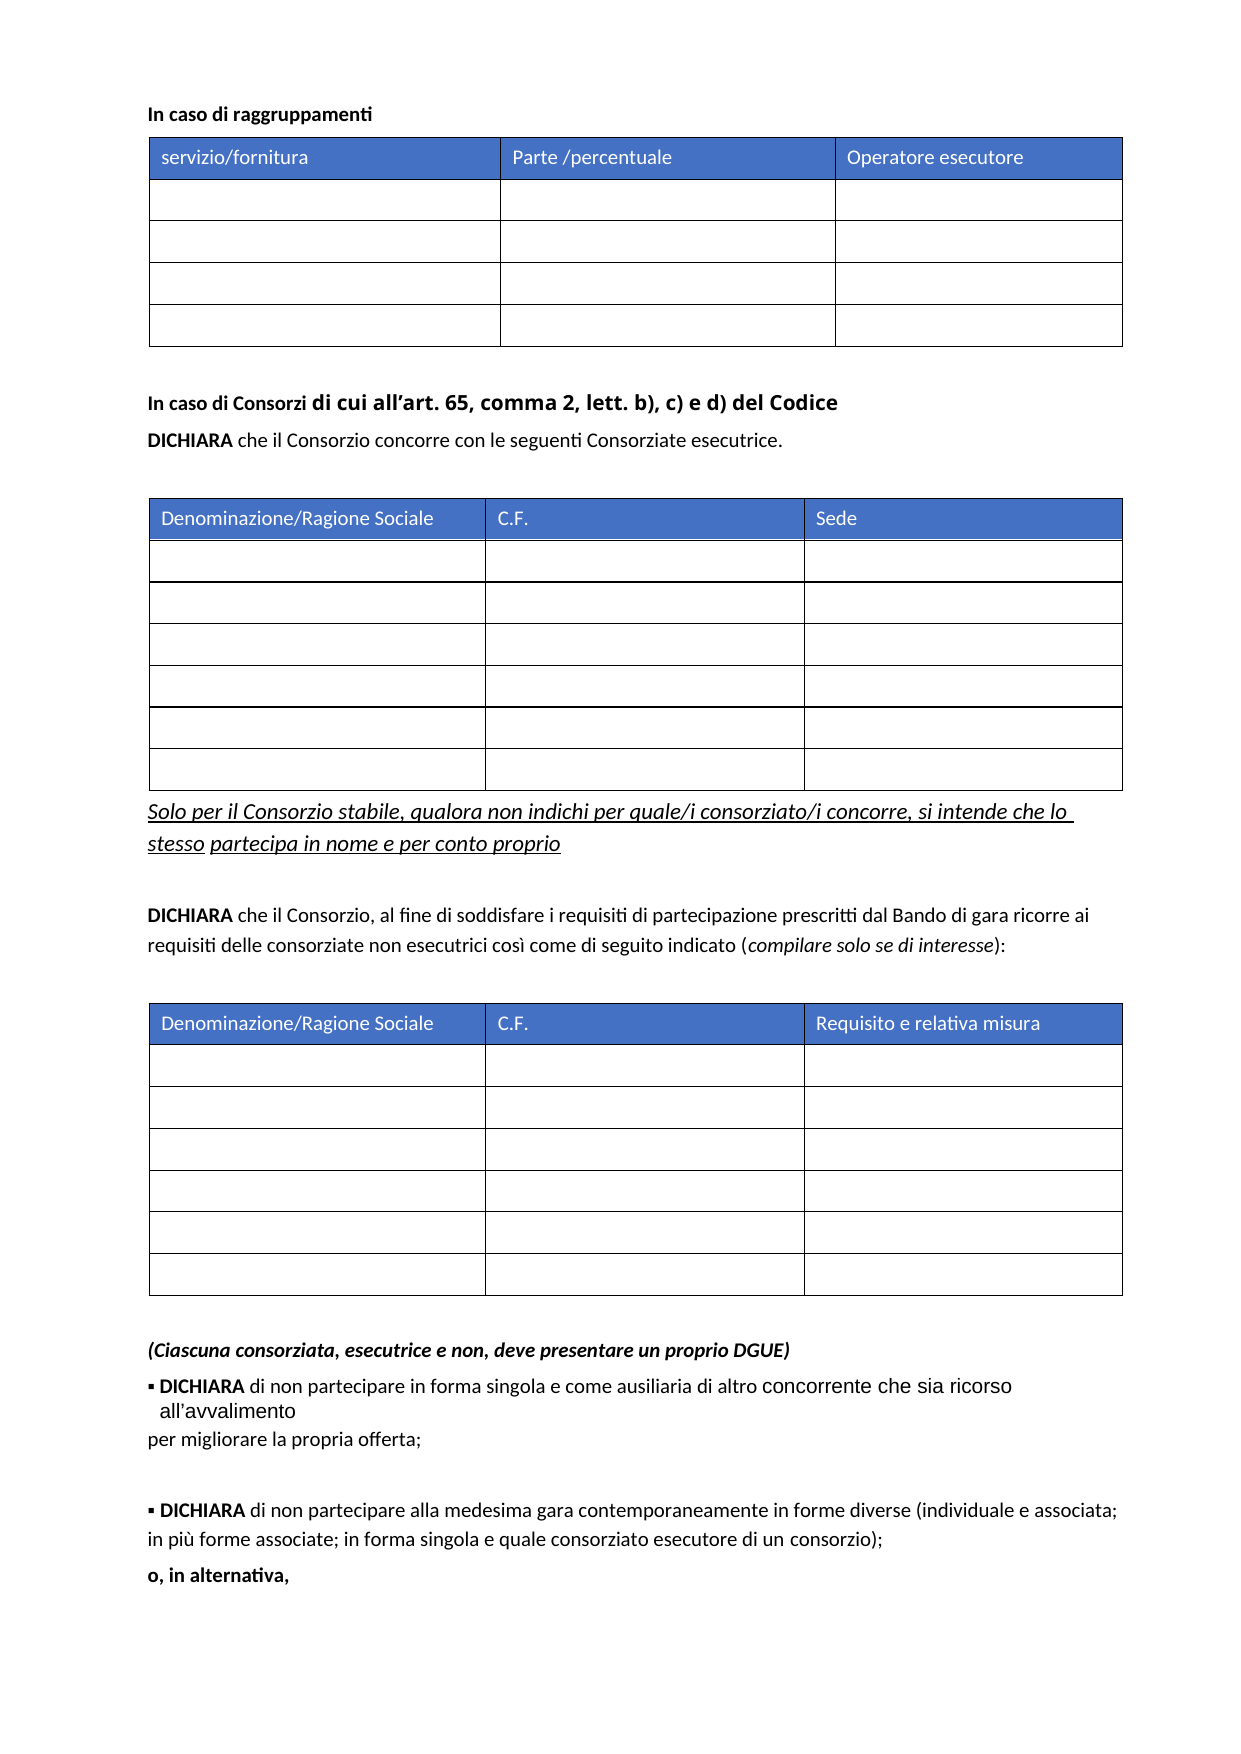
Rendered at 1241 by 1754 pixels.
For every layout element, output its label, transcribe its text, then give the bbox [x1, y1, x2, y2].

table_cell [486, 541, 804, 581]
table_cell [501, 180, 835, 220]
table_cell [486, 1045, 804, 1086]
table_cell [486, 1129, 804, 1169]
table_cell [836, 263, 1122, 304]
table_cell [486, 583, 804, 623]
list DICHIARA di non partecipare in forma singola e come ausiliaria di altro concorrente che sia ricorso all’avvalimento [147, 1373, 1136, 1422]
table_cell [150, 749, 485, 790]
text DICHIARA che il Consorzio, al fine di soddisfare i requisiti di partecipazione prescritti dal Bando di gara ricorre ai requisiti delle consorziate non esecutrici così come di seguito indicato (compilare solo se di interesse): [147, 903, 1136, 957]
table_header C.F. [486, 499, 804, 539]
table_cell [836, 180, 1122, 220]
table_cell [805, 1254, 1122, 1294]
table_header Denominazione/Ragione Sociale [150, 499, 485, 539]
table_header Parte /percentuale [501, 138, 835, 179]
table_cell [150, 221, 500, 262]
table_cell [150, 541, 485, 581]
table_header C.F. [486, 1004, 804, 1044]
subtitle o, in alternativa, [147, 1562, 1136, 1587]
table_cell [150, 583, 485, 623]
table_cell [150, 180, 500, 220]
table_cell [836, 221, 1122, 262]
table_cell [501, 263, 835, 304]
table_cell [486, 1087, 804, 1128]
table_cell [150, 1129, 485, 1169]
table_cell [805, 1171, 1122, 1211]
table_cell [805, 749, 1122, 790]
table_cell [486, 1171, 804, 1211]
table_cell [150, 263, 500, 304]
table_cell [150, 624, 485, 665]
table_cell [150, 1045, 485, 1086]
table_cell [805, 624, 1122, 665]
table_header Sede [805, 499, 1122, 539]
text Solo per il Consorzio stabile, qualora non indichi per quale/i consorziato/i concorre, si intende che lo stesso partecipa in nome e per conto proprio [147, 797, 1133, 857]
table_header Denominazione/Ragione Sociale [150, 1004, 485, 1044]
table_cell [805, 583, 1122, 623]
table_cell [501, 221, 835, 262]
table_cell [805, 1212, 1122, 1253]
list DICHIARA di non partecipare alla medesima gara contemporaneamente in forme diverse (individuale e associata; in più forme associate; in forma singola e quale consorziato esecutore di un consorzio); [147, 1497, 1122, 1552]
table_cell [150, 666, 485, 706]
table_cell [150, 1171, 485, 1211]
table_cell [150, 1212, 485, 1253]
table_cell [486, 749, 804, 790]
table_cell [486, 1212, 804, 1253]
table_cell [805, 666, 1122, 706]
table_cell [805, 1129, 1122, 1169]
table_cell [150, 708, 485, 748]
table_cell [805, 541, 1122, 581]
table_cell [486, 1254, 804, 1294]
text DICHIARA che il Consorzio concorre con le seguenti Consorziate esecutrice. [147, 427, 1136, 452]
table_header servizio/fornitura [150, 138, 500, 179]
table_cell [805, 708, 1122, 748]
table_cell [805, 1087, 1122, 1128]
table_header Requisito e relativa misura [805, 1004, 1122, 1044]
table_cell [501, 305, 835, 346]
table_cell [836, 305, 1122, 346]
table_cell [486, 708, 804, 748]
table_cell [805, 1045, 1122, 1086]
table_cell [150, 1254, 485, 1294]
table_cell [150, 1087, 485, 1128]
subtitle (Ciascuna consorziata, esecutrice e non, deve presentare un proprio DGUE) [147, 1338, 1136, 1363]
table_header Operatore esecutore [836, 138, 1122, 179]
text In caso di Consorzi di cui all’art. 65, comma 2, lett. b), c) e d) del Codice [147, 388, 1136, 417]
table_cell [150, 305, 500, 346]
table_cell [486, 666, 804, 706]
table_cell [486, 624, 804, 665]
subtitle In caso di raggruppamenti [147, 102, 1136, 127]
text per migliorare la propria offerta; [147, 1426, 1136, 1452]
